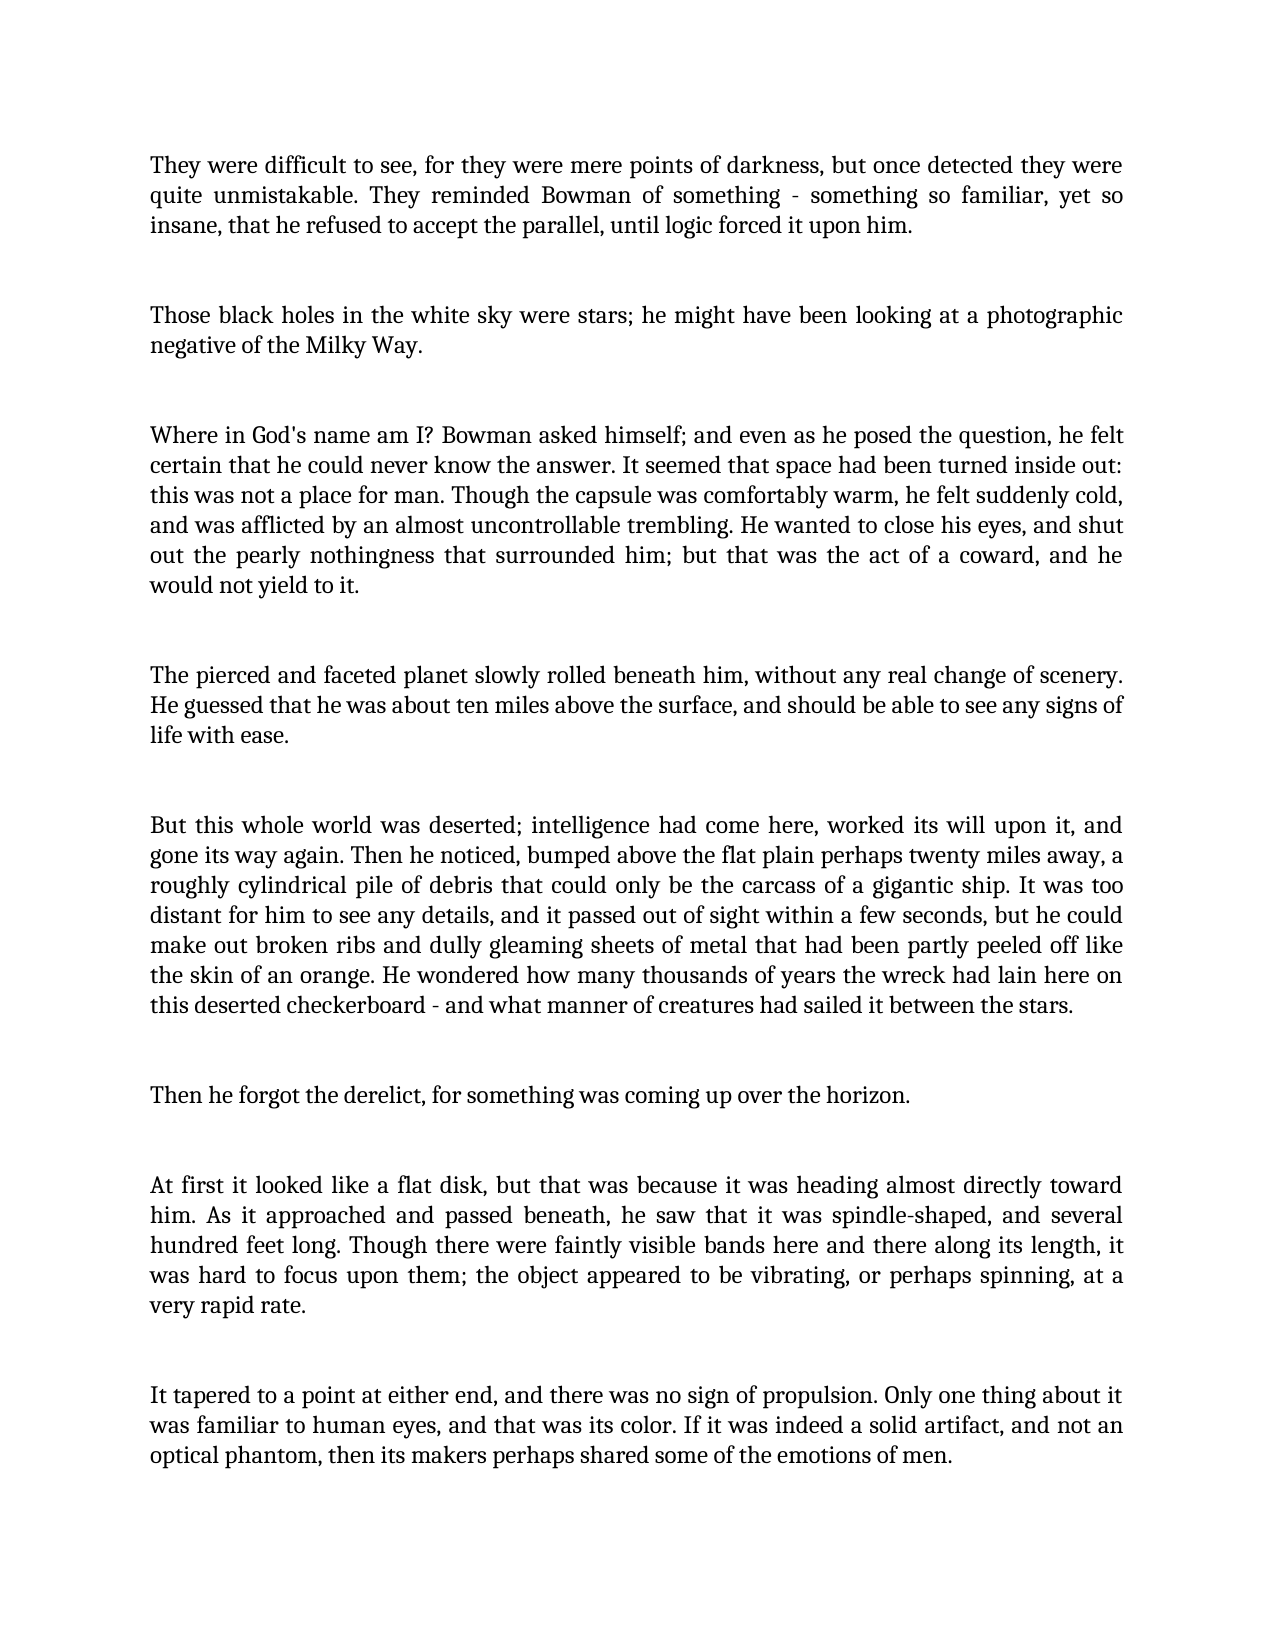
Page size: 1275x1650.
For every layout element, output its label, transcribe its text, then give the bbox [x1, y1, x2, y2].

text They were difficult to see, for they were mere points of darkness, but once detected they were quite unmistakable. They reminded Bowman of something - something so familiar, yet so insane, that he refused to accept the parallel, until logic forced it upon him. [150, 150, 1125, 240]
text At first it looked like a flat disk, but that was because it was heading almost directly toward him. As it approached and passed beneath, he saw that it was spindle-shaped, and several hundred feet long. Though there were faintly visible bands here and there along its length, it was hard to focus upon them; the object appeared to be vibrating, or perhaps spinning, at a very rapid rate. [150, 1170, 1125, 1320]
text The pierced and faceted planet slowly rolled beneath him, without any real change of scenery. He guessed that he was about ten miles above the surface, and should be able to see any signs of life with ease. [150, 660, 1125, 750]
text Those black holes in the white sky were stars; he might have been looking at a photographic negative of the Milky Way. [150, 300, 1125, 360]
text It tapered to a point at either end, and there was no sign of propulsion. Only one thing about it was familiar to human eyes, and that was its color. If it was indeed a solid artifact, and not an optical phantom, then its makers perhaps shared some of the emotions of men. [150, 1380, 1125, 1470]
text But this whole world was deserted; intelligence had come here, worked its will upon it, and gone its way again. Then he noticed, bumped above the flat plain perhaps twenty miles away, a roughly cylindrical pile of debris that could only be the carcass of a gigantic ship. It was too distant for him to see any details, and it passed out of sight within a few seconds, but he could make out broken ribs and dully gleaming sheets of metal that had been partly peeled off like the skin of an orange. He wondered how many thousands of years the wreck had lain here on this deserted checkerboard - and what manner of creatures had sailed it between the stars. [150, 810, 1125, 1020]
text Then he forgot the derelict, for something was coming up over the horizon. [150, 1080, 1125, 1110]
text Where in God's name am I? Bowman asked himself; and even as he posed the question, he felt certain that he could never know the answer. It seemed that space had been turned inside out: this was not a place for man. Though the capsule was comfortably warm, he felt suddenly cold, and was afflicted by an almost uncontrollable trembling. He wanted to close his eyes, and shut out the pearly nothingness that surrounded him; but that was the act of a coward, and he would not yield to it. [150, 420, 1125, 600]
